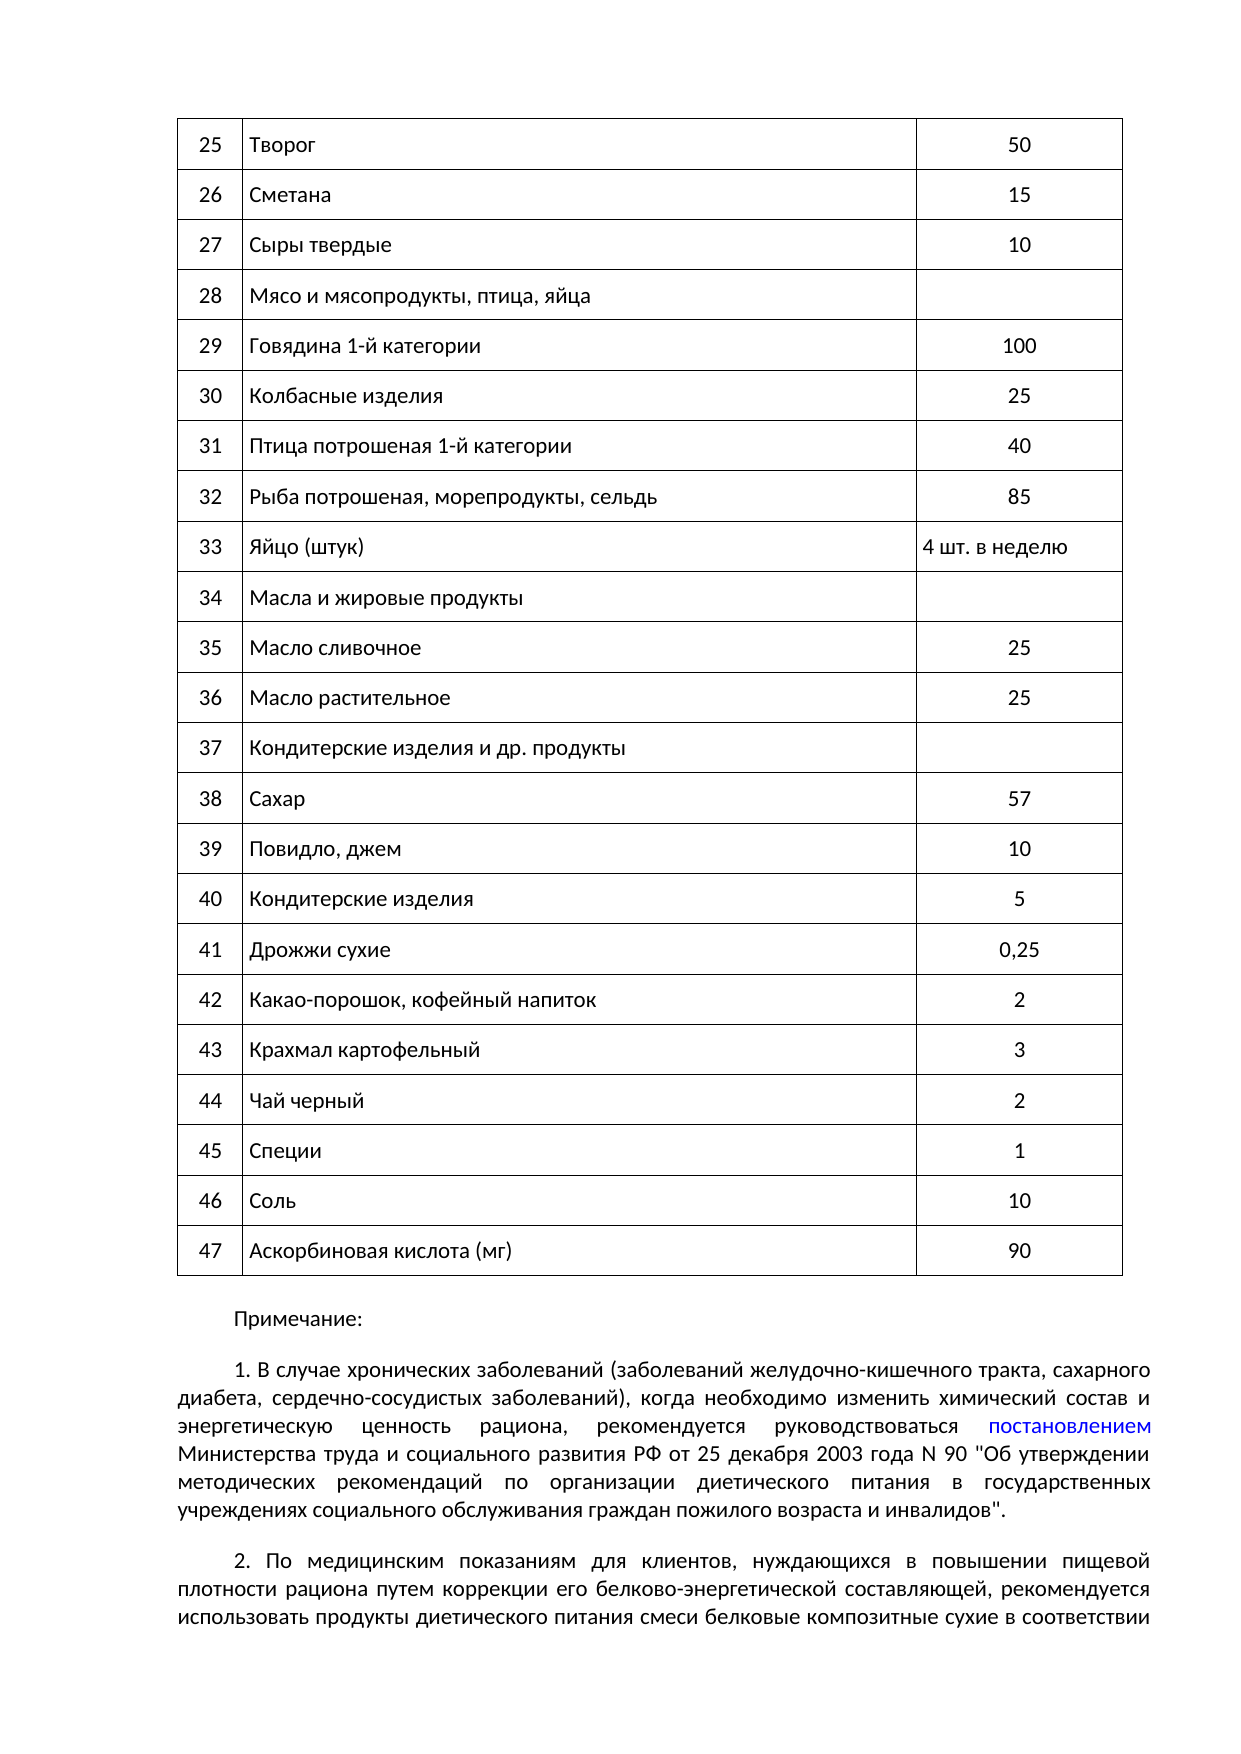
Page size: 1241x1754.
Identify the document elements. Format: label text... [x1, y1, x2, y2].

table_cell Дрожжи сухие [243, 924, 916, 973]
table_cell [917, 572, 1122, 621]
table_cell 25 [917, 673, 1122, 722]
text 1. В случае хронических заболеваний (заболеваний желудочно-кишечного тракта, сахарного диабета, сердечно-сосудистых заболеваний), когда необходимо изменить химический состав и энергетическую ценность рациона, рекомендуется руководствоваться постановлением Министерства труда и социального развития РФ от 25 декабря 2003 года N 90 "Об утверждении методических рекомендаций по организации диетического питания в государственных учреждениях социального обслуживания граждан пожилого возраста и инвалидов". [177, 1355, 1152, 1523]
table_cell Птица потрошеная 1-й категории [243, 421, 916, 470]
table_cell 38 [178, 773, 242, 822]
table_cell Масла и жировые продукты [243, 572, 916, 621]
table_cell 4 шт. в неделю [917, 522, 1122, 571]
table_cell 43 [178, 1025, 242, 1074]
table_cell 10 [917, 824, 1122, 873]
table_cell Аскорбиновая кислота (мг) [243, 1226, 916, 1275]
table_cell Творог [243, 119, 916, 168]
table_cell 85 [917, 471, 1122, 521]
table_cell 100 [917, 320, 1122, 370]
table_cell Колбасные изделия [243, 371, 916, 420]
table_cell Специи [243, 1125, 916, 1175]
table_cell 57 [917, 773, 1122, 822]
table_cell 25 [178, 119, 242, 168]
table_cell 40 [178, 874, 242, 923]
table_cell 10 [917, 1176, 1122, 1225]
table_cell 27 [178, 220, 242, 269]
table_cell 3 [917, 1025, 1122, 1074]
table_cell 37 [178, 723, 242, 772]
table_cell 30 [178, 371, 242, 420]
table_cell Чай черный [243, 1075, 916, 1124]
table_cell 2 [917, 1075, 1122, 1124]
table_cell 35 [178, 622, 242, 672]
table_cell 44 [178, 1075, 242, 1124]
table_cell [917, 723, 1122, 772]
table_cell Рыба потрошеная, морепродукты, сельдь [243, 471, 916, 521]
table_cell Яйцо (штук) [243, 522, 916, 571]
table_cell Сыры твердые [243, 220, 916, 269]
table_cell Повидло, джем [243, 824, 916, 873]
table_cell Кондитерские изделия [243, 874, 916, 923]
table_cell 50 [917, 119, 1122, 168]
table_cell Говядина 1-й категории [243, 320, 916, 370]
table_cell 28 [178, 270, 242, 319]
table_cell Какао-порошок, кофейный напиток [243, 975, 916, 1024]
table_cell 42 [178, 975, 242, 1024]
table_cell 47 [178, 1226, 242, 1275]
table_cell 31 [178, 421, 242, 470]
table_cell 5 [917, 874, 1122, 923]
table_cell 26 [178, 170, 242, 219]
table_cell 1 [917, 1125, 1122, 1175]
table_cell 34 [178, 572, 242, 621]
table_cell 90 [917, 1226, 1122, 1275]
table_cell Мясо и мясопродукты, птица, яйца [243, 270, 916, 319]
table_cell [917, 270, 1122, 319]
table_cell 32 [178, 471, 242, 521]
table_cell 33 [178, 522, 242, 571]
table_cell Сметана [243, 170, 916, 219]
table_cell 41 [178, 924, 242, 973]
text Примечание: [177, 1304, 1152, 1332]
table_cell 10 [917, 220, 1122, 269]
table_cell 40 [917, 421, 1122, 470]
table_cell 36 [178, 673, 242, 722]
table_cell 25 [917, 622, 1122, 672]
table_cell 2 [917, 975, 1122, 1024]
table_cell 29 [178, 320, 242, 370]
table_cell 15 [917, 170, 1122, 219]
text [177, 1546, 1152, 1630]
table_cell Соль [243, 1176, 916, 1225]
table_cell 39 [178, 824, 242, 873]
table_cell Крахмал картофельный [243, 1025, 916, 1074]
table_cell 46 [178, 1176, 242, 1225]
table_cell 0,25 [917, 924, 1122, 973]
table_cell 25 [917, 371, 1122, 420]
table_cell Масло растительное [243, 673, 916, 722]
table_cell Сахар [243, 773, 916, 822]
table_cell 45 [178, 1125, 242, 1175]
table_cell Кондитерские изделия и др. продукты [243, 723, 916, 772]
table_cell Масло сливочное [243, 622, 916, 672]
